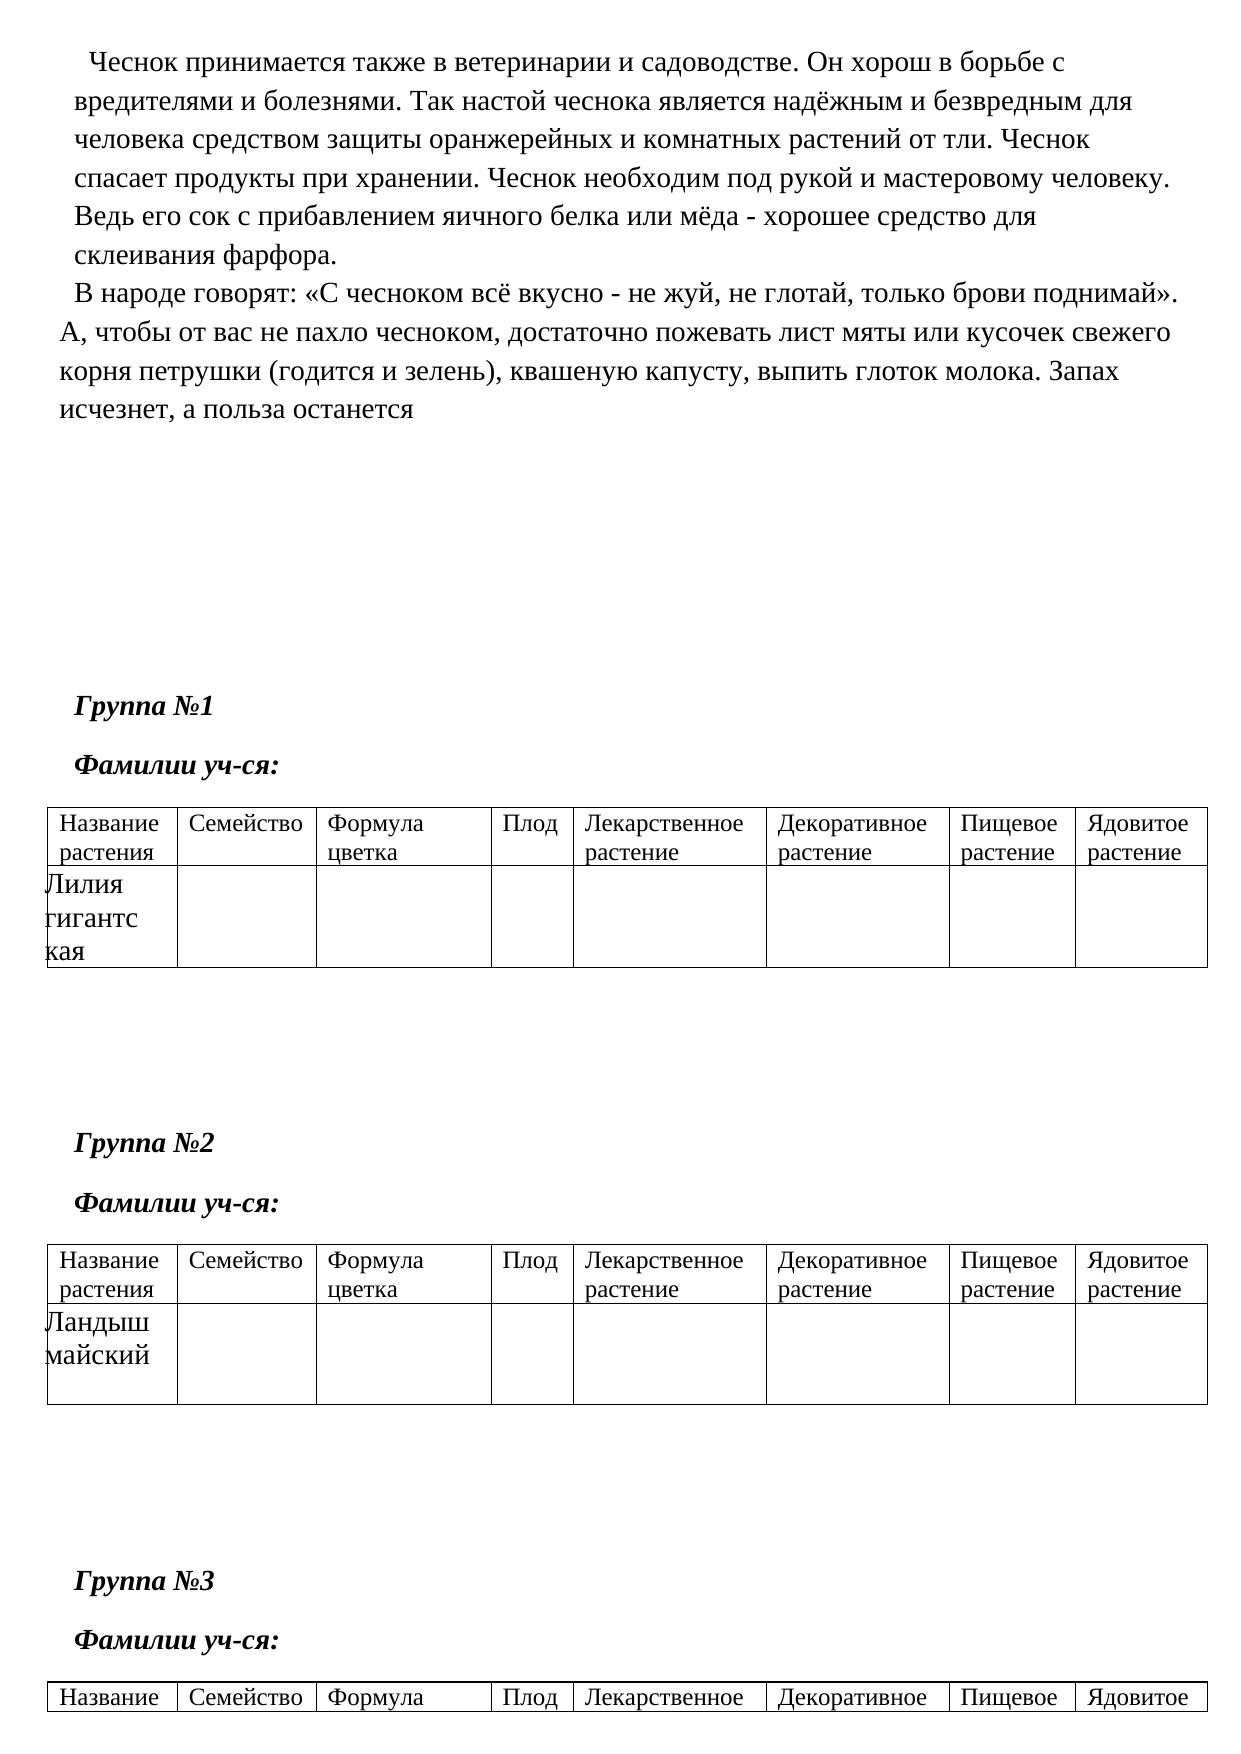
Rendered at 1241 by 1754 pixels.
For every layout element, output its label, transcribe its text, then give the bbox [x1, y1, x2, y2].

table_header Плод [492, 1245, 573, 1303]
text Группа №1 [59, 688, 1196, 722]
table_cell [178, 866, 316, 967]
table_header Ядовитое растение [1076, 808, 1207, 865]
table_cell [317, 866, 491, 967]
table_header Формула цветка [317, 1245, 491, 1303]
table_header Декоративное растение [767, 808, 949, 865]
text Фамилии уч-ся: [59, 1185, 1196, 1218]
text Фамилии уч-ся: [59, 747, 1196, 781]
table_cell [950, 866, 1075, 967]
table_cell [574, 1304, 766, 1404]
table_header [574, 1683, 766, 1711]
text Чеснок принимается также в ветеринарии и садоводстве. Он хорош в борьбе с вредителями и болезнями. Так настой чеснока является надёжным и безвредным для человека средством защиты оранжерейных и комнатных растений от тли. Чеснок спасает продукты при хранении. Чеснок необходим под рукой и мастеровому человеку. Ведь его сок с прибавлением яичного белка или мёда - хорошее средство для склеивания фарфора. [74, 44, 1181, 271]
table_cell [1076, 1304, 1207, 1404]
table_header Ядовитое растение [1076, 1683, 1207, 1711]
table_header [767, 1683, 949, 1711]
table_header Пищевое растение [950, 1683, 1075, 1711]
table_header Название растения [48, 1683, 177, 1711]
table_header Формула цветка [317, 808, 491, 865]
table_cell Ландыш майский [48, 1304, 177, 1404]
table_header Пищевое растение [950, 1245, 1075, 1303]
table_header Плод [492, 1683, 573, 1711]
table_cell [767, 1304, 949, 1404]
table_header Лекарственное растение [574, 1245, 766, 1303]
table_cell [492, 1304, 573, 1404]
text В народе говорят: «С чесноком всё вкусно - не жуй, не глотай, только брови поднимай». А, чтобы от вас не пахло чесноком, достаточно пожевать лист мяты или кусочек свежего корня петрушки (годится и зелень), квашеную капусту, выпить глоток молока. Запах исчезнет, а польза останется [59, 276, 1196, 425]
table_header Пищевое растение [950, 808, 1075, 865]
table_header Ядовитое растение [1076, 1245, 1207, 1303]
table_header Плод [492, 808, 573, 865]
table_header Название растения [48, 1245, 177, 1303]
table_cell [574, 866, 766, 967]
text Группа №2 [59, 1125, 1196, 1159]
table_cell [767, 866, 949, 967]
table_header Лекарственное растение [574, 808, 766, 865]
table_cell [317, 1304, 491, 1404]
table_cell [950, 1304, 1075, 1404]
table_cell [492, 866, 573, 967]
table_header Декоративное растение [767, 1245, 949, 1303]
table_cell [1076, 866, 1207, 967]
text Фамилии уч-ся: [59, 1622, 1196, 1656]
table_cell [178, 1304, 316, 1404]
table_header Семейство [178, 1683, 316, 1711]
table_cell Лилия гигантс кая [48, 866, 177, 967]
table_header Семейство [178, 1245, 316, 1303]
table_header Формула цветка [317, 1683, 491, 1711]
text Группа №3 [59, 1563, 1196, 1596]
table_header Семейство [178, 808, 316, 865]
table_header Название растения [48, 808, 177, 865]
